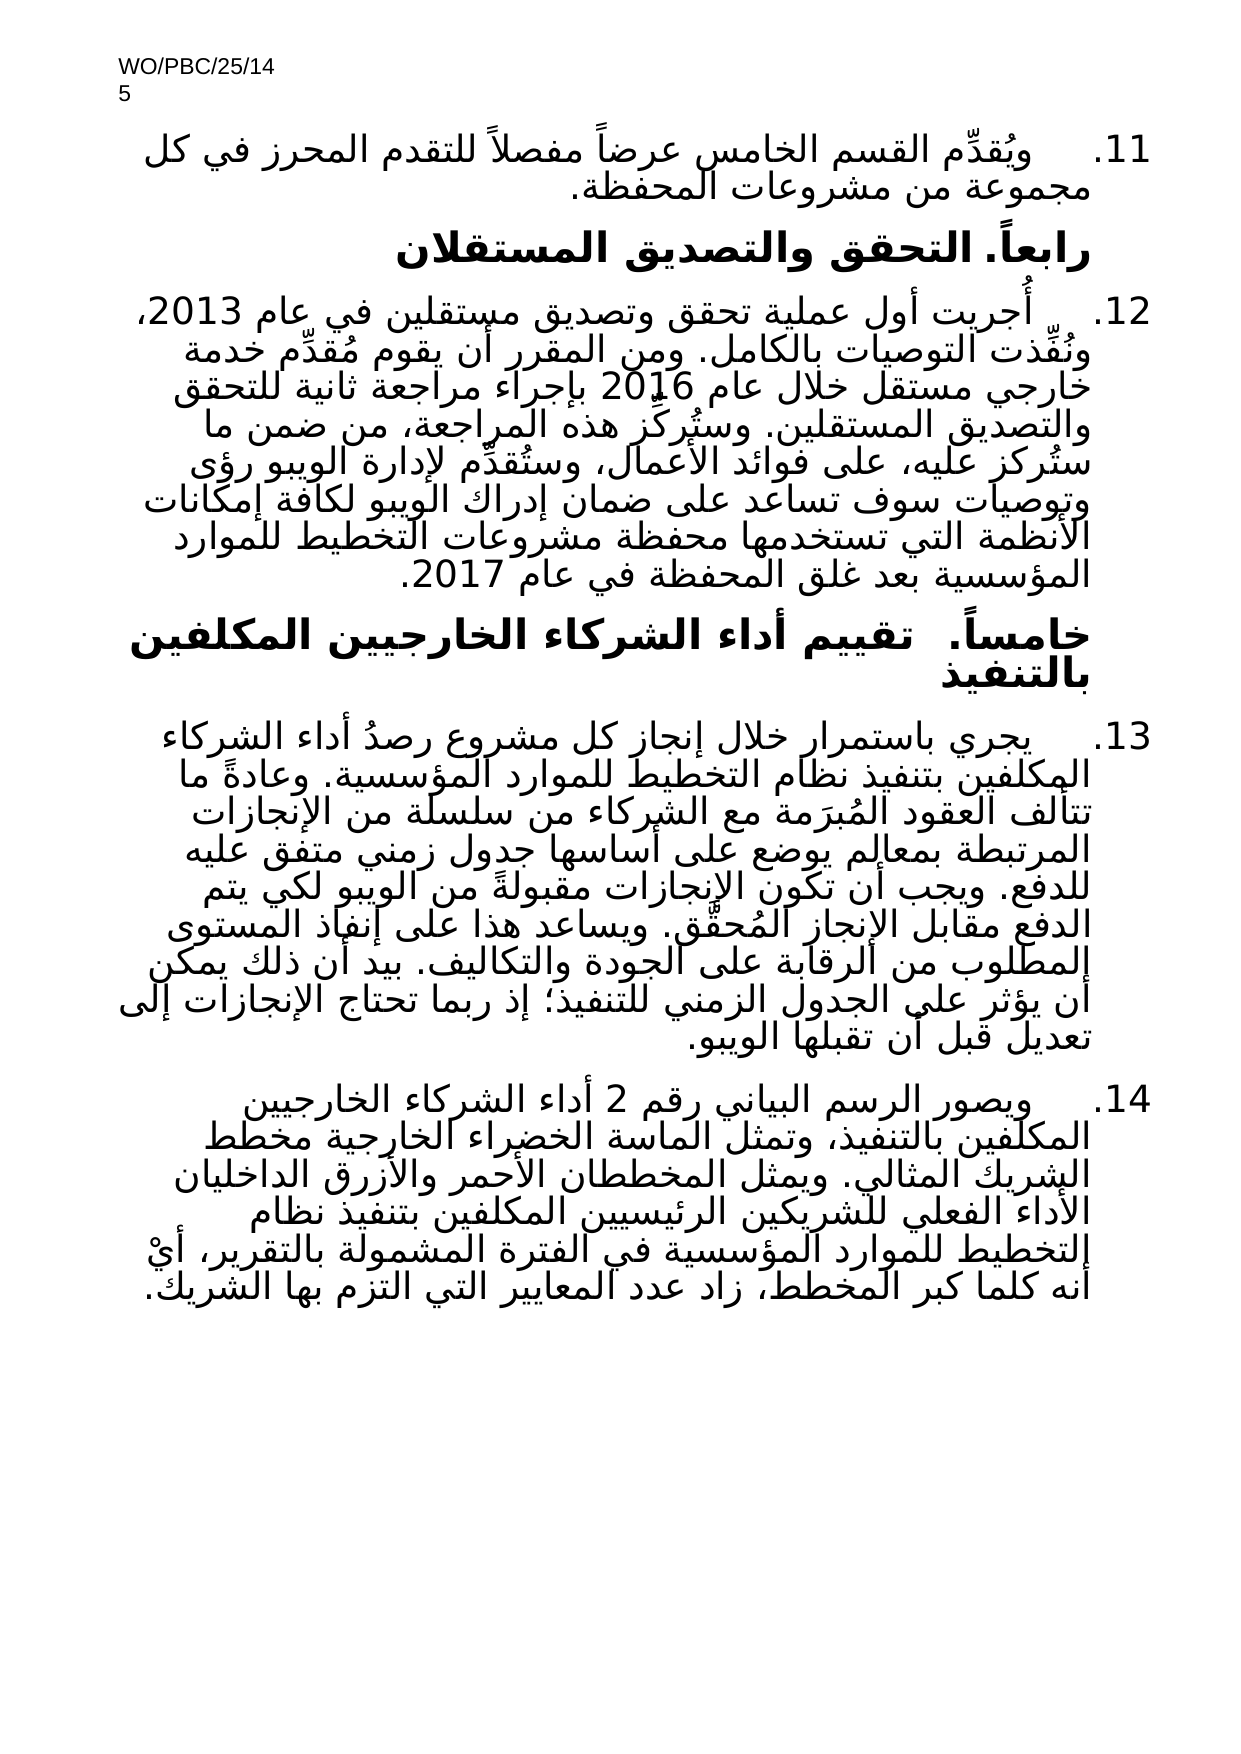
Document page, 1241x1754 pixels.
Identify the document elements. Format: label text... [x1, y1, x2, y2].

text خامساً. تقييم أداء الشركاء الخارجيين المكلفين بالتنفيذ [118, 620, 1092, 695]
text أُجريت أول عملية تحقق وتصديق مستقلين في عام 2013، ونُفِّذت التوصيات بالكامل. ومن المقرر أن يقوم مُقدِّم خدمة خارجي مستقل خلال عام 2016 بإجراء مراجعة ثانية للتحقق والتصديق المستقلين. وستُركِّز هذه المراجعة، من ضمن ما ستُركز عليه، على فوائد الأعمال، وستُقدِّم لإدارة الويبو رؤى وتوصيات سوف تساعد على ضمان إدراك الويبو لكافة إمكانات الأنظمة التي تستخدمها محفظة مشروعات التخطيط للموارد المؤسسية بعد غلق المحفظة في عام 2017. [118, 295, 1092, 595]
text رابعاً. التحقق والتصديق المستقلان [118, 232, 949, 270]
text ويصور الرسم البياني رقم 2 أداء الشركاء الخارجيين المكلفين بالتنفيذ، وتمثل الماسة الخضراء الخارجية مخطط الشريك المثالي. ويمثل المخططان الأحمر والأزرق الداخليان الأداء الفعلي للشريكين الرئيسيين المكلفين بتنفيذ نظام التخطيط للموارد المؤسسية في الفترة المشمولة بالتقرير، أيْ أنه كلما كبر المخطط، زاد عدد المعايير التي التزم بها الشريك. [118, 1082, 1092, 1307]
text رابعاً. التحقق والتصديق المستقلان [857, 232, 1092, 270]
text ويُقدِّم القسم الخامس عرضاً مفصلاً للتقدم المحرز في كل مجموعة من مشروعات المحفظة. [118, 132, 1092, 207]
text يجري باستمرار خلال إنجاز كل مشروع رصدُ أداء الشركاء المكلفين بتنفيذ نظام التخطيط للموارد المؤسسية. وعادةً ما تتألف العقود المُبرَمة مع الشركاء من سلسلة من الإنجازات المرتبطة بمعالم يوضع على أساسها جدول زمني متفق عليه للدفع. ويجب أن تكون الإنجازات مقبولةً من الويبو لكي يتم الدفع مقابل الإنجاز المُحقَّق. ويساعد هذا على إنفاذ المستوى المطلوب من الرقابة على الجودة والتكاليف. بيد أن ذلك يمكن أن يؤثر على الجدول الزمني للتنفيذ؛ إذ ربما تحتاج الإنجازات إلى تعديل قبل أن تقبلها الويبو. [118, 720, 1092, 1057]
